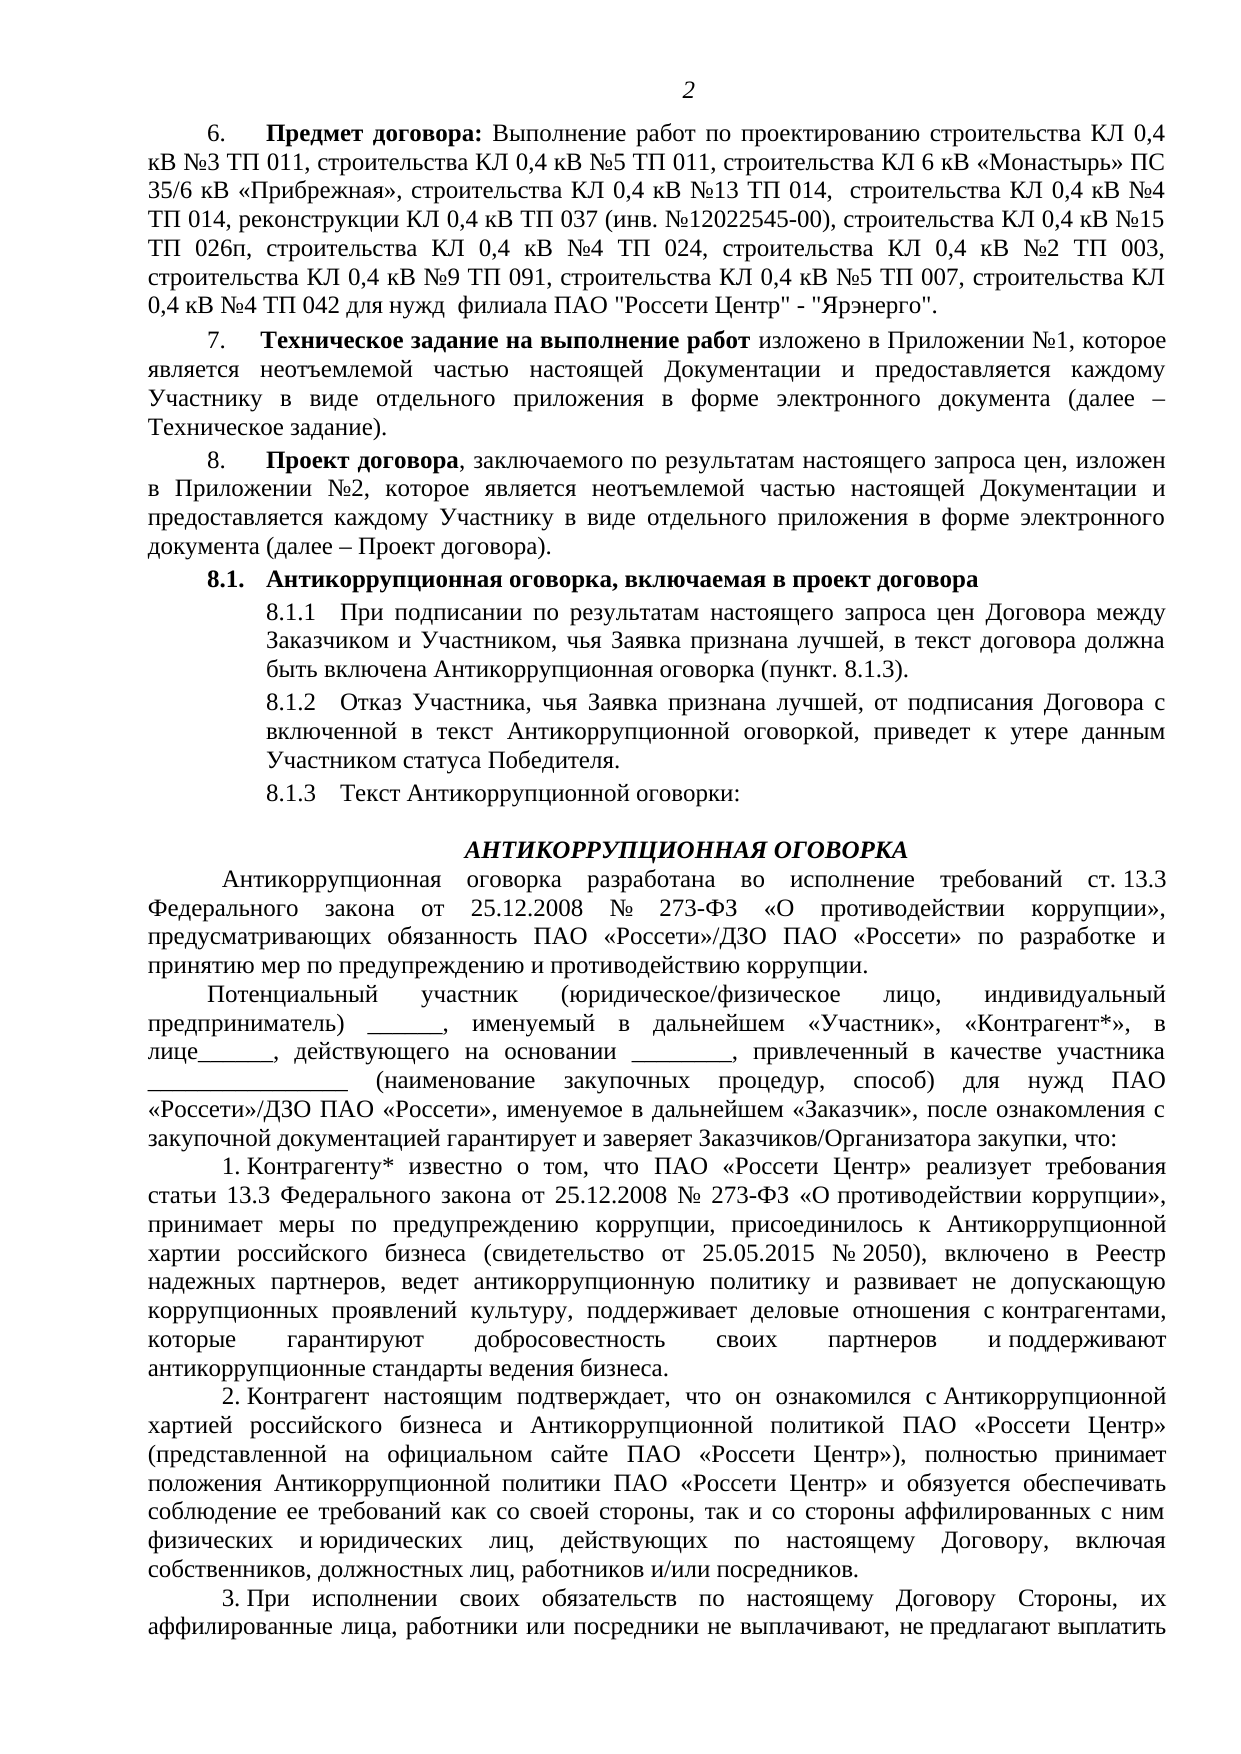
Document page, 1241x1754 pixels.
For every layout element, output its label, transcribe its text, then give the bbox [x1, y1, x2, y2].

text АНТИКОРРУПЦИОННАЯ ОГОВОРКА [148, 835, 1166, 864]
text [148, 1583, 1166, 1640]
list Проект договора, заключаемого по результатам настоящего запроса цен, изложен в Приложении №2, которое является неотъемлемой частью настоящей Документации и предоставляется каждому Участнику в виде отдельного приложения в форме электронного документа (далее – Проект договора). [148, 445, 1166, 560]
text Антикоррупционная оговорка разработана во исполнение требований ст. 13.3 Федерального закона от 25.12.2008 № 273-ФЗ «О противодействии коррупции», предусматривающих обязанность ПАО «Россети»/ДЗО ПАО «Россети» по разработке и принятию мер по предупреждению и противодействию коррупции. [148, 864, 1166, 979]
list При подписании по результатам настоящего запроса цен Договора между Заказчиком и Участником, чья Заявка признана лучшей, в текст договора должна быть включена Антикоррупционная оговорка (пункт. 8.1.3). [266, 597, 1166, 683]
text Потенциальный участник (юридическое/физическое лицо, индивидуальный предприниматель) ______, именуемый в дальнейшем «Участник», «Контрагент*», в лице______, действующего на основании ________, привлеченный в качестве участника ________________ (наименование закупочных процедур, способ) для нужд ПАО «Россети»/ДЗО ПАО «Россети», именуемое в дальнейшем «Заказчик», после ознакомления с закупочной документацией гарантирует и заверяет Заказчиков/Организатора закупки, что: [148, 979, 1166, 1151]
list Предмет договора: Выполнение работ по проектированию строительства КЛ 0,4 кВ №3 ТП 011, строительства КЛ 0,4 кВ №5 ТП 011, строительства КЛ 6 кВ «Монастырь» ПС 35/6 кВ «Прибрежная», строительства КЛ 0,4 кВ №13 ТП 014, строительства КЛ 0,4 кВ №4 ТП 014, реконструкции КЛ 0,4 кВ ТП 037 (инв. №12022545-00), строительства КЛ 0,4 кВ №15 ТП 026п, строительства КЛ 0,4 кВ №4 ТП 024, строительства КЛ 0,4 кВ №2 ТП 003, строительства КЛ 0,4 кВ №9 ТП 091, строительства КЛ 0,4 кВ №5 ТП 007, строительства КЛ 0,4 кВ №4 ТП 042 для нужд филиала ПАО "Россети Центр" - "Ярэнерго". [148, 118, 1166, 319]
list Техническое задание на выполнение работ изложено в Приложении №1, которое является неотъемлемой частью настоящей Документации и предоставляется каждому Участнику в виде отдельного приложения в форме электронного документа (далее – Техническое задание). [148, 326, 1166, 441]
list Антикоррупционная оговорка, включаемая в проект договора [207, 564, 1166, 593]
text 1. Контрагенту* известно о том, что ПАО «Россети Центр» реализует требования статьи 13.3 Федерального закона от 25.12.2008 № 273-ФЗ «О противодействии коррупции», принимает меры по предупреждению коррупции, присоединилось к Антикоррупционной хартии российского бизнеса (свидетельство от 25.05.2015 № 2050), включено в Реестр надежных партнеров, ведет антикоррупционную политику и развивает не допускающую коррупционных проявлений культуру, поддерживает деловые отношения с контрагентами, которые гарантируют добросовестность своих партнеров и поддерживают антикоррупционные стандарты ведения бизнеса. [148, 1151, 1166, 1381]
list Отказ Участника, чья Заявка признана лучшей, от подписания Договора с включенной в текст Антикоррупционной оговоркой, приведет к утере данным Участником статуса Победителя. [266, 687, 1166, 773]
text 2. Контрагент настоящим подтверждает, что он ознакомился с Антикоррупционной хартией российского бизнеса и Антикоррупционной политикой ПАО «Россети Центр» (представленной на официальном сайте ПАО «Россети Центр»), полностью принимает положения Антикоррупционной политики ПАО «Россети Центр» и обязуется обеспечивать соблюдение ее требований как со своей стороны, так и со стороны аффилированных с ним физических и юридических лиц, действующих по настоящему Договору, включая собственников, должностных лиц, работников и/или посредников. [148, 1381, 1166, 1583]
list Текст Антикоррупционной оговорки: [266, 778, 1166, 806]
